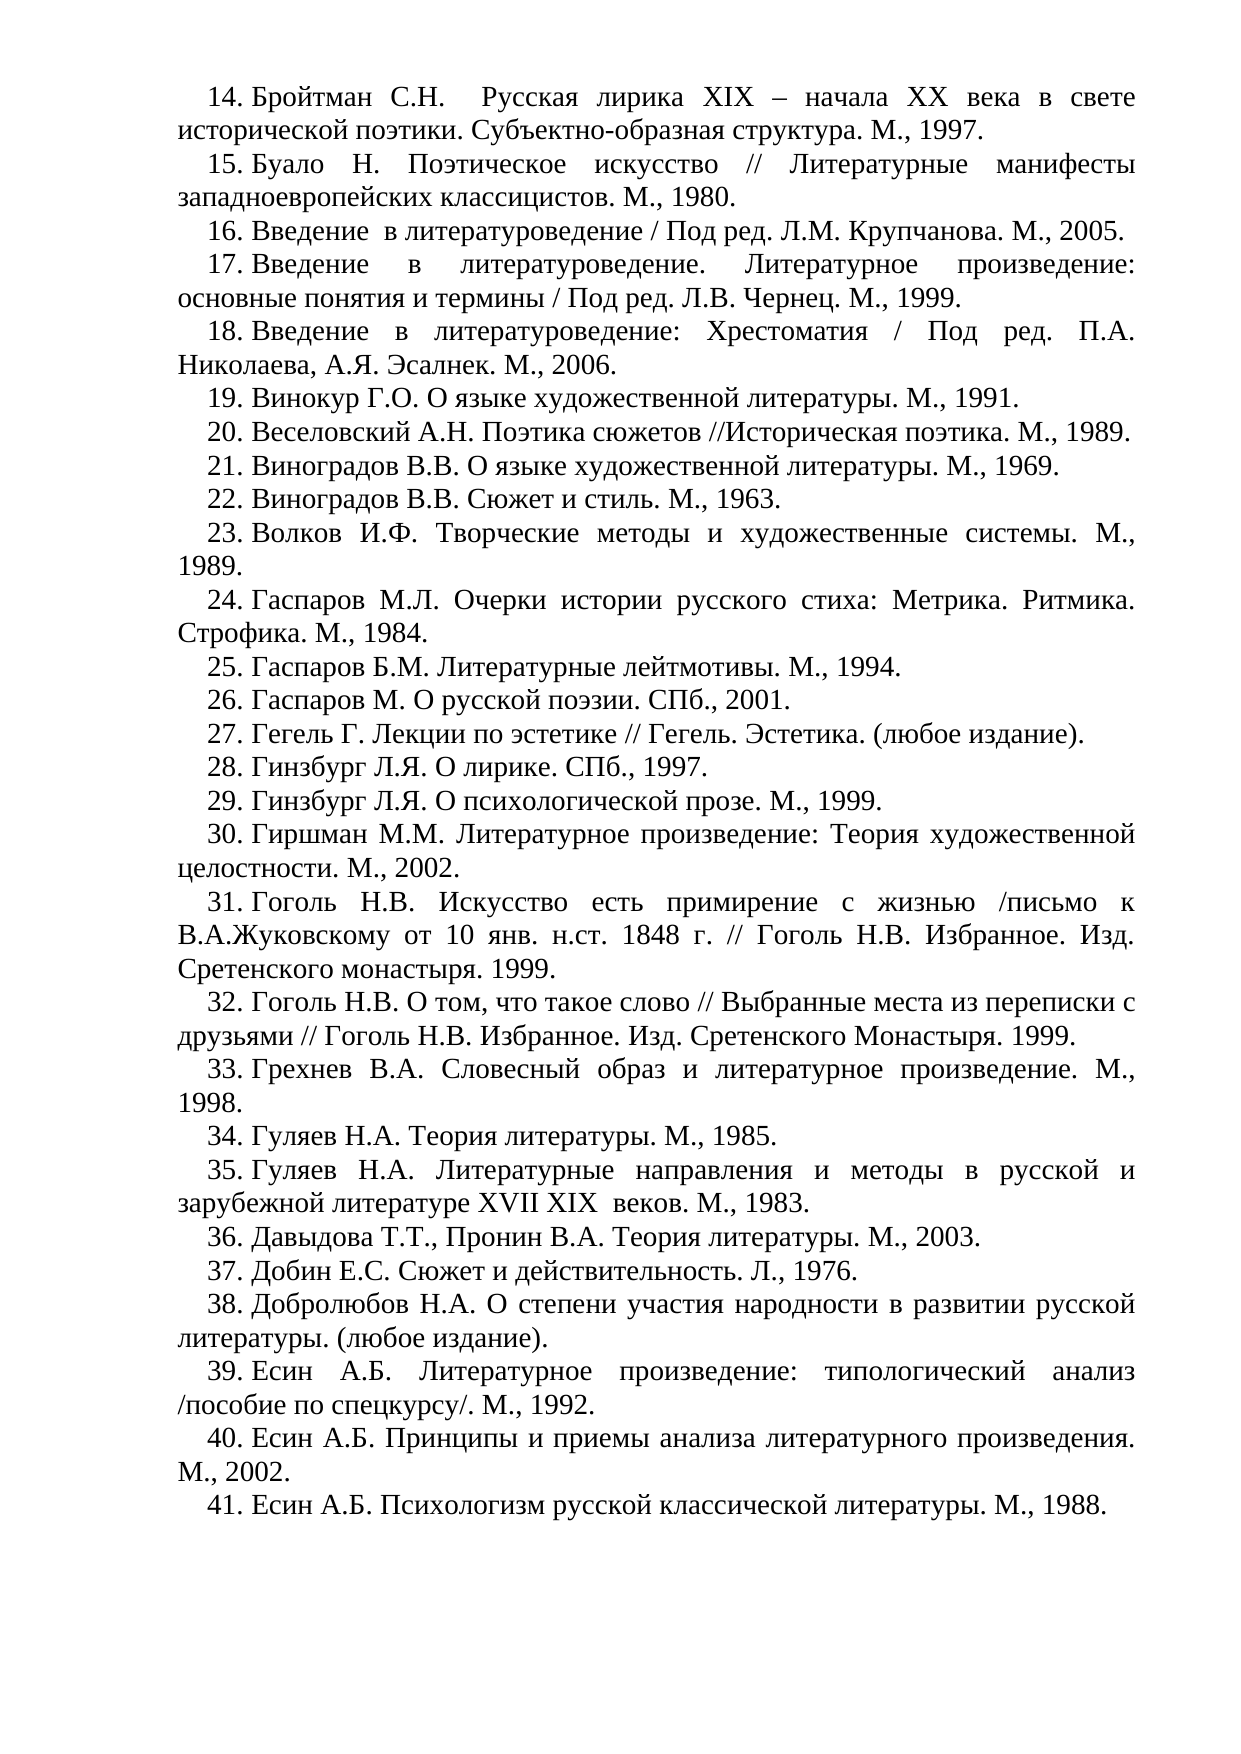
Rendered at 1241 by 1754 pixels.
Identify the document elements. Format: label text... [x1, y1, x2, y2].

list Винокур Г.О. О языке художественной литературы. М., 1991. [177, 381, 1136, 414]
list Гуляев Н.А. Теория литературы. М., 1985. [177, 1118, 1136, 1152]
list Волков И.Ф. Творческие методы и художественные системы. М., 1989. [177, 515, 1136, 582]
list Введение в литературоведение: Хрестоматия / Под ред. П.А. Николаева, А.Я. Эсалнек. М., 2006. [177, 313, 1136, 381]
list Гоголь Н.В. О том, что такое слово // Выбранные места из переписки с друзьями // Гоголь Н.В. Избранное. Изд. Сретенского Монастыря. 1999. [177, 984, 1136, 1051]
list Гегель Г. Лекции по эстетике // Гегель. Эстетика. (любое издание). [177, 716, 1136, 749]
list Веселовский А.Н. Поэтика сюжетов //Историческая поэтика. М., 1989. [177, 414, 1136, 448]
list Виноградов В.В. О языке художественной литературы. М., 1969. [177, 448, 1136, 481]
list Добин Е.С. Сюжет и действительность. Л., 1976. [177, 1253, 1136, 1286]
list Добролюбов Н.А. О степени участия народности в развитии русской литературы. (любое издание). [177, 1286, 1136, 1353]
list Гаспаров Б.М. Литературные лейтмотивы. М., 1994. [177, 649, 1136, 682]
list Бройтман С.Н. Русская лирика XIX – начала ХХ века в свете исторической поэтики. Субъектно-образная структура. М., 1997. [177, 79, 1136, 146]
list Гиршман М.М. Литературное произведение: Теория художественной целостности. М., 2002. [177, 817, 1136, 884]
list Гинзбург Л.Я. О лирике. СПб., 1997. [177, 749, 1136, 783]
list Гинзбург Л.Я. О психологической прозе. М., 1999. [177, 783, 1136, 817]
list Введение в литературоведение. Литературное произведение: основные понятия и термины / Под ред. Л.В. Чернец. М., 1999. [177, 246, 1136, 313]
list Есин А.Б. Литературное произведение: типологический анализ /пособие по спецкурсу/. М., 1992. [177, 1353, 1136, 1420]
list Давыдова Т.Т., Пронин В.А. Теория литературы. М., 2003. [177, 1219, 1136, 1253]
list Введение в литературоведение / Под ред. Л.М. Крупчанова. М., 2005. [177, 213, 1136, 246]
list Буало Н. Поэтическое искусство // Литературные манифесты западноевропейских классицистов. М., 1980. [177, 146, 1136, 213]
list Виноградов В.В. Сюжет и стиль. М., 1963. [177, 481, 1136, 515]
list Гуляев Н.А. Литературные направления и методы в русской и зарубежной литературе XVII XIX веков. М., 1983. [177, 1152, 1136, 1219]
list Грехнев В.А. Словесный образ и литературное произведение. М., 1998. [177, 1051, 1136, 1118]
list Есин А.Б. Принципы и приемы анализа литературного произведения. М., 2002. [177, 1420, 1136, 1487]
list Гаспаров М. О русской поэзии. СПб., 2001. [177, 682, 1136, 716]
list Гоголь Н.В. Искусство есть примирение с жизнью /письмо к В.А.Жуковскому от 10 янв. н.ст. 1848 г. // Гоголь Н.В. Избранное. Изд. Сретенского монастыря. 1999. [177, 884, 1136, 984]
list Гаспаров М.Л. Очерки истории русского стиха: Метрика. Ритмика. Строфика. М., 1984. [177, 582, 1136, 649]
list Есин А.Б. Психологизм русской классической литературы. М., 1988. [177, 1487, 1136, 1521]
